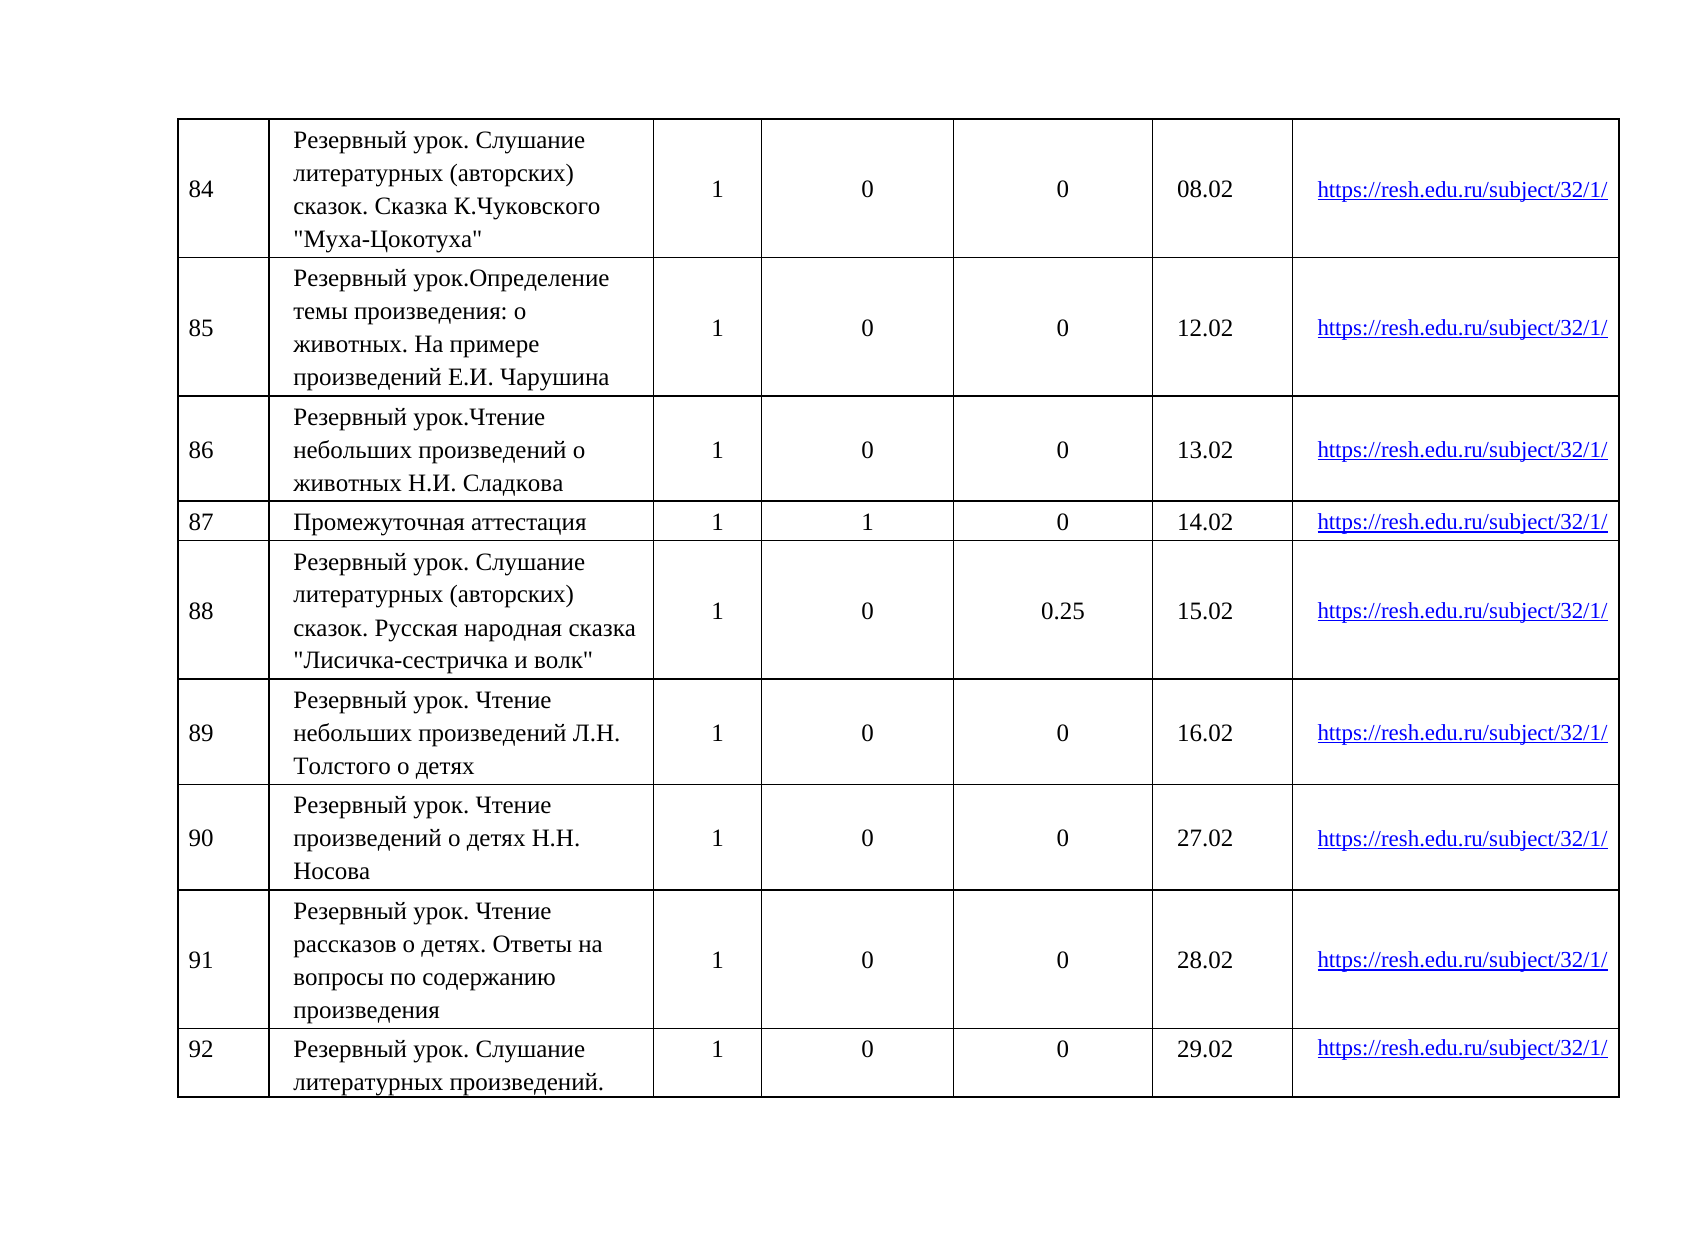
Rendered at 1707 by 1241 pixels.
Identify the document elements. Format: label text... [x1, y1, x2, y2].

table_cell 1 [654, 1029, 761, 1096]
table_cell 0 [954, 397, 1152, 500]
table_cell 85 [179, 258, 268, 395]
table_cell 0.25 [954, 541, 1152, 678]
table_cell Резервный урок. Чтение рассказов о детях. Ответы на вопросы по содержанию произведения [270, 891, 653, 1027]
table_cell Резервный урок.Определение темы произведения: о животных. На примере произведений Е.И. Чарушина [270, 258, 653, 395]
table_cell 1 [654, 502, 761, 540]
table_cell 14.02 [1153, 502, 1292, 540]
table_cell 88 [179, 541, 268, 678]
table_cell 90 [179, 785, 268, 889]
table_cell https://resh.edu.ru/subject/32/1/ [1293, 397, 1618, 500]
table_cell 0 [954, 891, 1152, 1027]
table_cell 28.02 [1153, 891, 1292, 1027]
table_cell 0 [762, 397, 953, 500]
table_cell 0 [762, 785, 953, 889]
table_cell 0 [762, 1029, 953, 1096]
table_cell 84 [179, 120, 268, 257]
table_cell 0 [954, 258, 1152, 395]
table_cell 0 [954, 785, 1152, 889]
table_cell 1 [762, 502, 953, 540]
table_cell 1 [654, 541, 761, 678]
table_cell 12.02 [1153, 258, 1292, 395]
table_cell https://resh.edu.ru/subject/32/1/ [1293, 502, 1618, 540]
table_cell 0 [762, 120, 953, 257]
table_cell 1 [654, 891, 761, 1027]
table_cell Промежуточная аттестация [270, 502, 653, 540]
table_cell 1 [654, 680, 761, 784]
table_cell 0 [954, 502, 1152, 540]
table_cell 0 [954, 120, 1152, 257]
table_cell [1293, 1029, 1618, 1096]
table_cell 0 [954, 680, 1152, 784]
table_cell 92 [179, 1029, 268, 1096]
table_cell 0 [762, 541, 953, 678]
table_cell Резервный урок. Чтение произведений о детях Н.Н. Носова [270, 785, 653, 889]
table_cell 0 [762, 680, 953, 784]
table_cell https://resh.edu.ru/subject/32/1/ [1293, 541, 1618, 678]
table_cell Резервный урок. Слушание литературных (авторских) сказок. Русская народная сказка "Лисичка-сестричка и волк" [270, 541, 653, 678]
table_cell https://resh.edu.ru/subject/32/1/ [1293, 891, 1618, 1027]
table_cell 08.02 [1153, 120, 1292, 257]
table_cell 89 [179, 680, 268, 784]
table_cell Резервный урок. Чтение небольших произведений Л.Н. Толстого о детях [270, 680, 653, 784]
table_cell 13.02 [1153, 397, 1292, 500]
table_cell https://resh.edu.ru/subject/32/1/ [1293, 785, 1618, 889]
table_cell 0 [762, 258, 953, 395]
table_cell 91 [179, 891, 268, 1027]
table_cell 29.02 [1153, 1029, 1292, 1096]
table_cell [270, 1029, 653, 1096]
table_cell 0 [954, 1029, 1152, 1096]
table_cell 1 [654, 785, 761, 889]
table_cell 86 [179, 397, 268, 500]
table_cell Резервный урок.Чтение небольших произведений о животных Н.И. Сладкова [270, 397, 653, 500]
table_cell https://resh.edu.ru/subject/32/1/ [1293, 680, 1618, 784]
table_cell Резервный урок. Слушание литературных (авторских) сказок. Сказка К.Чуковского "Муха-Цокотуха" [270, 120, 653, 257]
table_cell 15.02 [1153, 541, 1292, 678]
table_cell 0 [762, 891, 953, 1027]
table_cell 87 [179, 502, 268, 540]
table_cell 1 [654, 120, 761, 257]
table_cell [1293, 120, 1618, 257]
table_cell 16.02 [1153, 680, 1292, 784]
table_cell 1 [654, 397, 761, 500]
table_cell 1 [654, 258, 761, 395]
table_cell 27.02 [1153, 785, 1292, 889]
table_cell https://resh.edu.ru/subject/32/1/ [1293, 258, 1618, 395]
